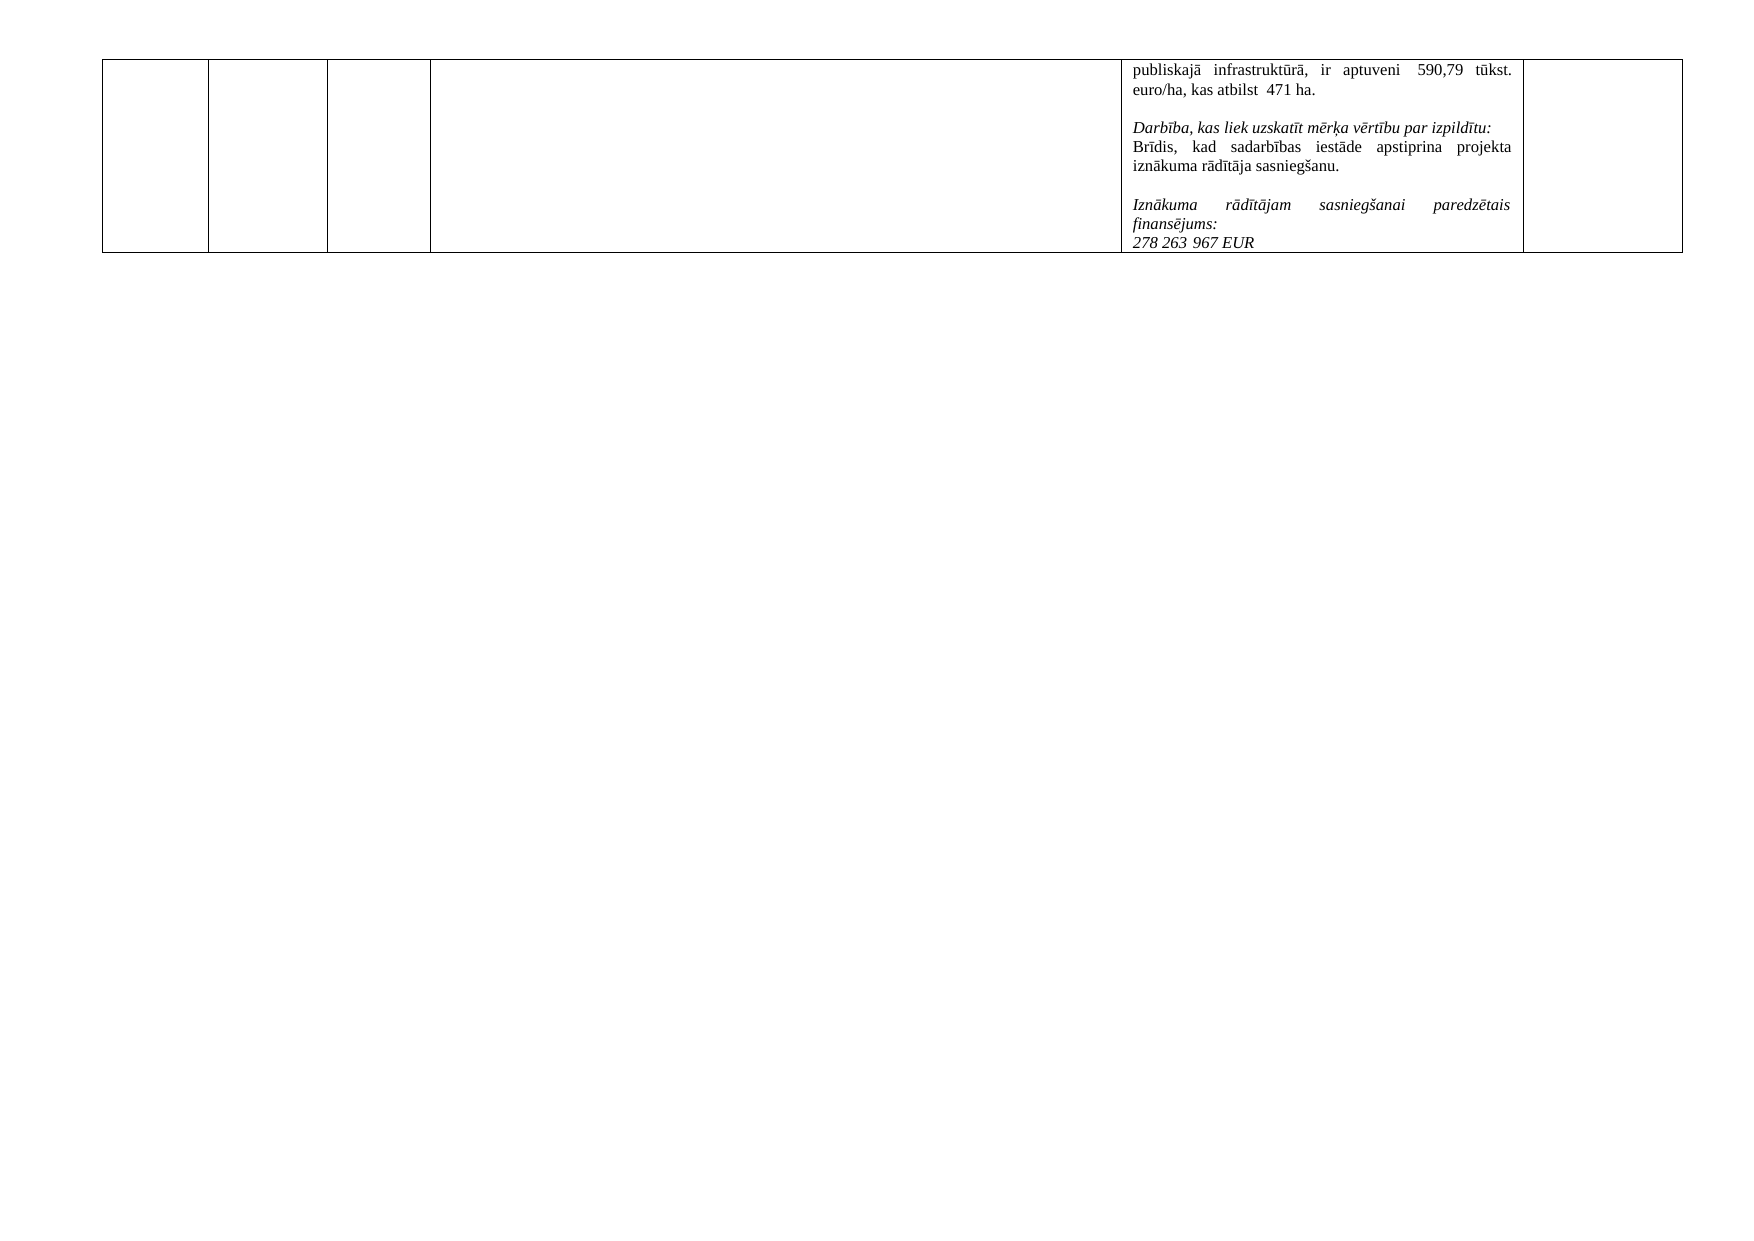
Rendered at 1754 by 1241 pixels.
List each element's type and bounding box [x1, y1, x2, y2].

table_cell [431, 60, 1121, 252]
table_cell [1122, 60, 1523, 252]
table_cell [209, 60, 327, 252]
table_cell [103, 60, 208, 252]
table_cell [328, 60, 430, 252]
table_cell [1524, 60, 1682, 252]
